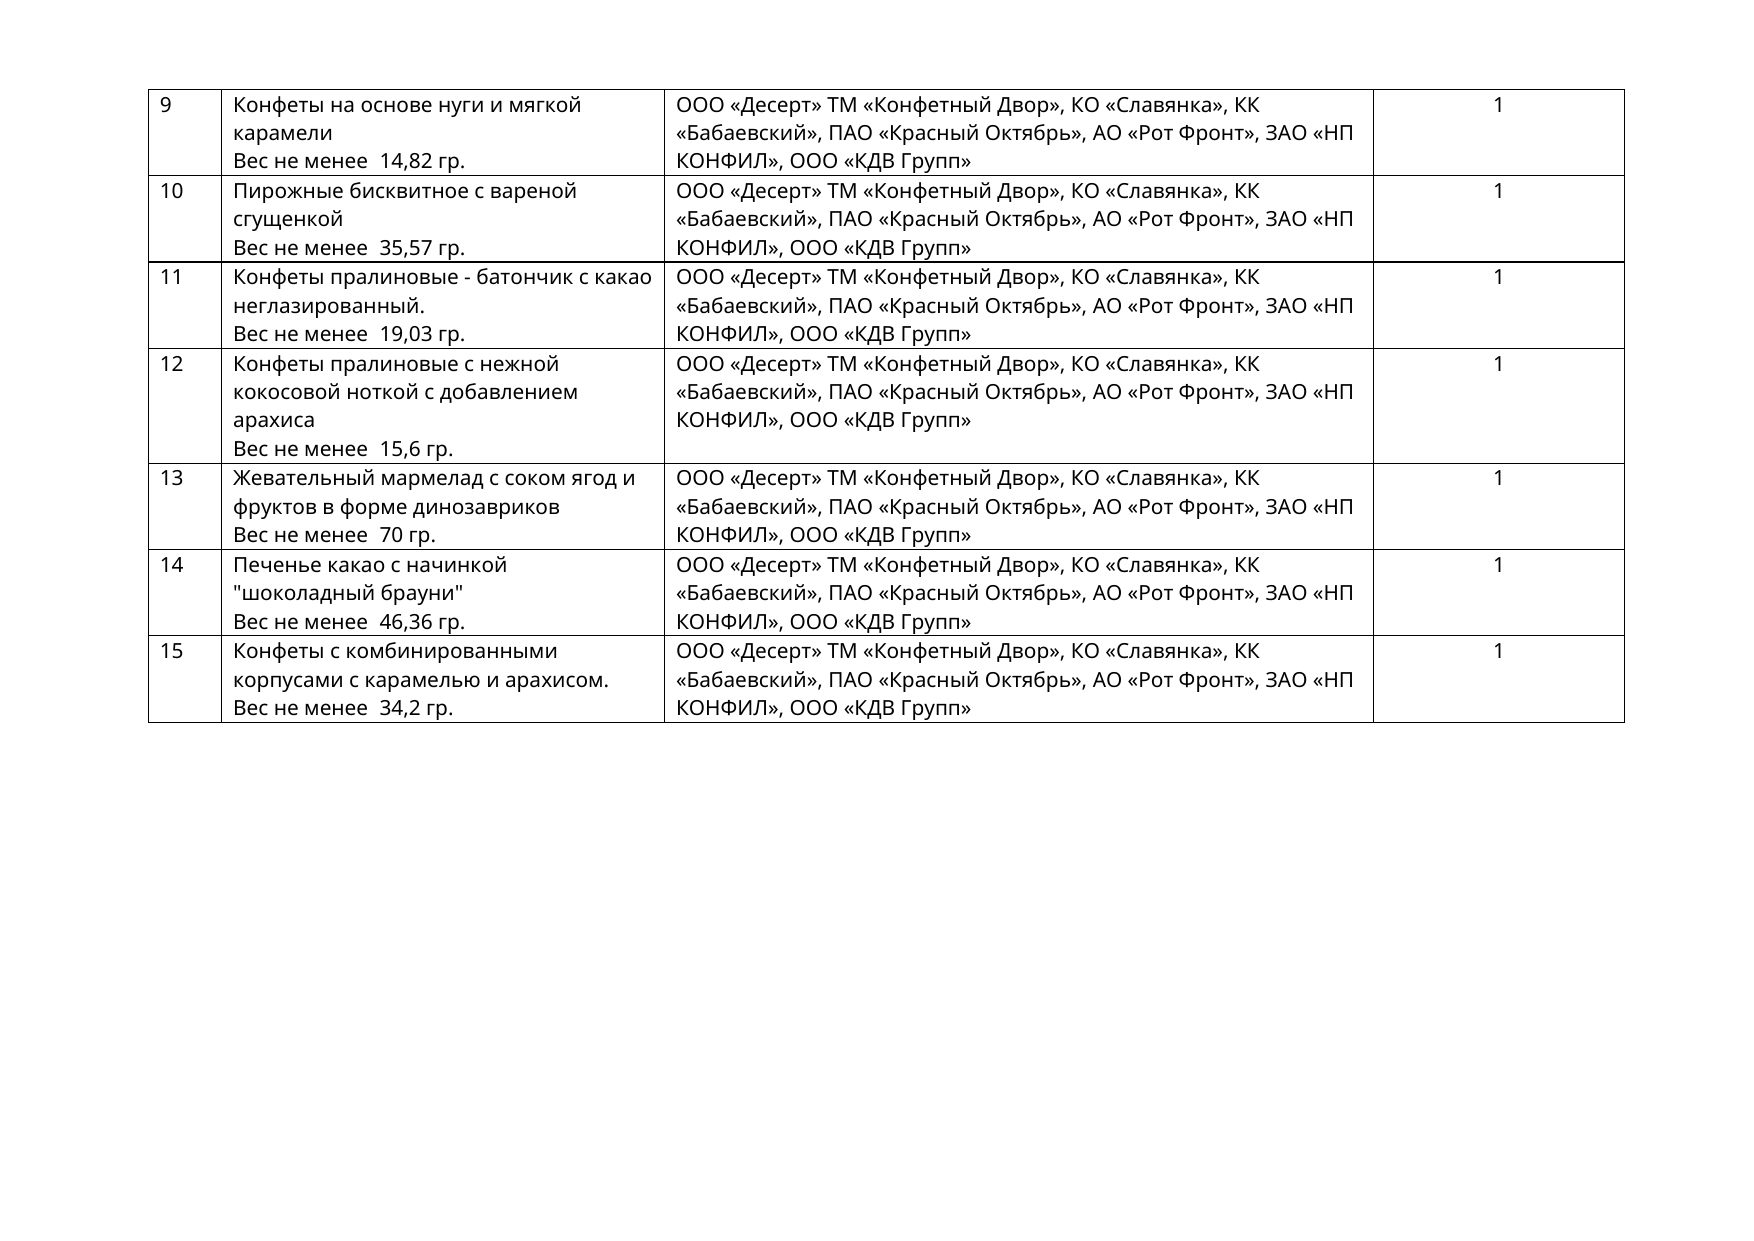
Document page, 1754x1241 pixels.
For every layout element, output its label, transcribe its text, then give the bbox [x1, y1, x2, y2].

table_cell 15 [149, 636, 221, 722]
table_cell ООО «Десерт» ТМ «Конфетный Двор», КО «Славянка», КК «Бабаевский», ПАО «Красный Октябрь», АО «Рот Фронт», ЗАО «НП КОНФИЛ», ООО «КДВ Групп» [665, 550, 1373, 635]
table_cell 1 [1374, 90, 1624, 175]
table_cell 1 [1374, 349, 1624, 462]
table_cell 1 [1374, 176, 1624, 261]
table_cell Пирожные бисквитное с вареной сгущенкой Вес не менее 35,57 гр. [222, 176, 664, 261]
table_cell ООО «Десерт» ТМ «Конфетный Двор», КО «Славянка», КК «Бабаевский», ПАО «Красный Октябрь», АО «Рот Фронт», ЗАО «НП КОНФИЛ», ООО «КДВ Групп» [665, 464, 1373, 549]
table_cell Конфеты пралиновые с нежной кокосовой ноткой с добавлением арахиса Вес не менее 15,6 гр. [222, 349, 664, 462]
table_cell 1 [1374, 464, 1624, 549]
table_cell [665, 90, 1373, 175]
table_cell 13 [149, 464, 221, 549]
table_cell Жевательный мармелад с соком ягод и фруктов в форме динозавриков Вес не менее 70 гр. [222, 464, 664, 549]
table_cell 14 [149, 550, 221, 635]
table_cell Печенье какао с начинкой "шоколадный брауни" Вес не менее 46,36 гр. [222, 550, 664, 635]
table_cell ООО «Десерт» ТМ «Конфетный Двор», КО «Славянка», КК «Бабаевский», ПАО «Красный Октябрь», АО «Рот Фронт», ЗАО «НП КОНФИЛ», ООО «КДВ Групп» [665, 176, 1373, 261]
table_cell 1 [1374, 263, 1624, 348]
table_cell ООО «Десерт» ТМ «Конфетный Двор», КО «Славянка», КК «Бабаевский», ПАО «Красный Октябрь», АО «Рот Фронт», ЗАО «НП КОНФИЛ», ООО «КДВ Групп» [665, 349, 1373, 462]
table_cell 1 [1374, 636, 1624, 722]
table_cell 10 [149, 176, 221, 261]
table_cell 11 [149, 263, 221, 348]
table_cell Конфеты с комбинированными корпусами с карамелью и арахисом. Вес не менее 34,2 гр. [222, 636, 664, 722]
table_cell 1 [1374, 550, 1624, 635]
table_cell Конфеты пралиновые - батончик с какао неглазированный. Вес не менее 19,03 гр. [222, 263, 664, 348]
table_cell 9 [149, 90, 221, 175]
table_cell Конфеты на основе нуги и мягкой карамели Вес не менее 14,82 гр. [222, 90, 664, 175]
table_cell ООО «Десерт» ТМ «Конфетный Двор», КО «Славянка», КК «Бабаевский», ПАО «Красный Октябрь», АО «Рот Фронт», ЗАО «НП КОНФИЛ», ООО «КДВ Групп» [665, 636, 1373, 722]
table_cell 12 [149, 349, 221, 462]
table_cell ООО «Десерт» ТМ «Конфетный Двор», КО «Славянка», КК «Бабаевский», ПАО «Красный Октябрь», АО «Рот Фронт», ЗАО «НП КОНФИЛ», ООО «КДВ Групп» [665, 263, 1373, 348]
